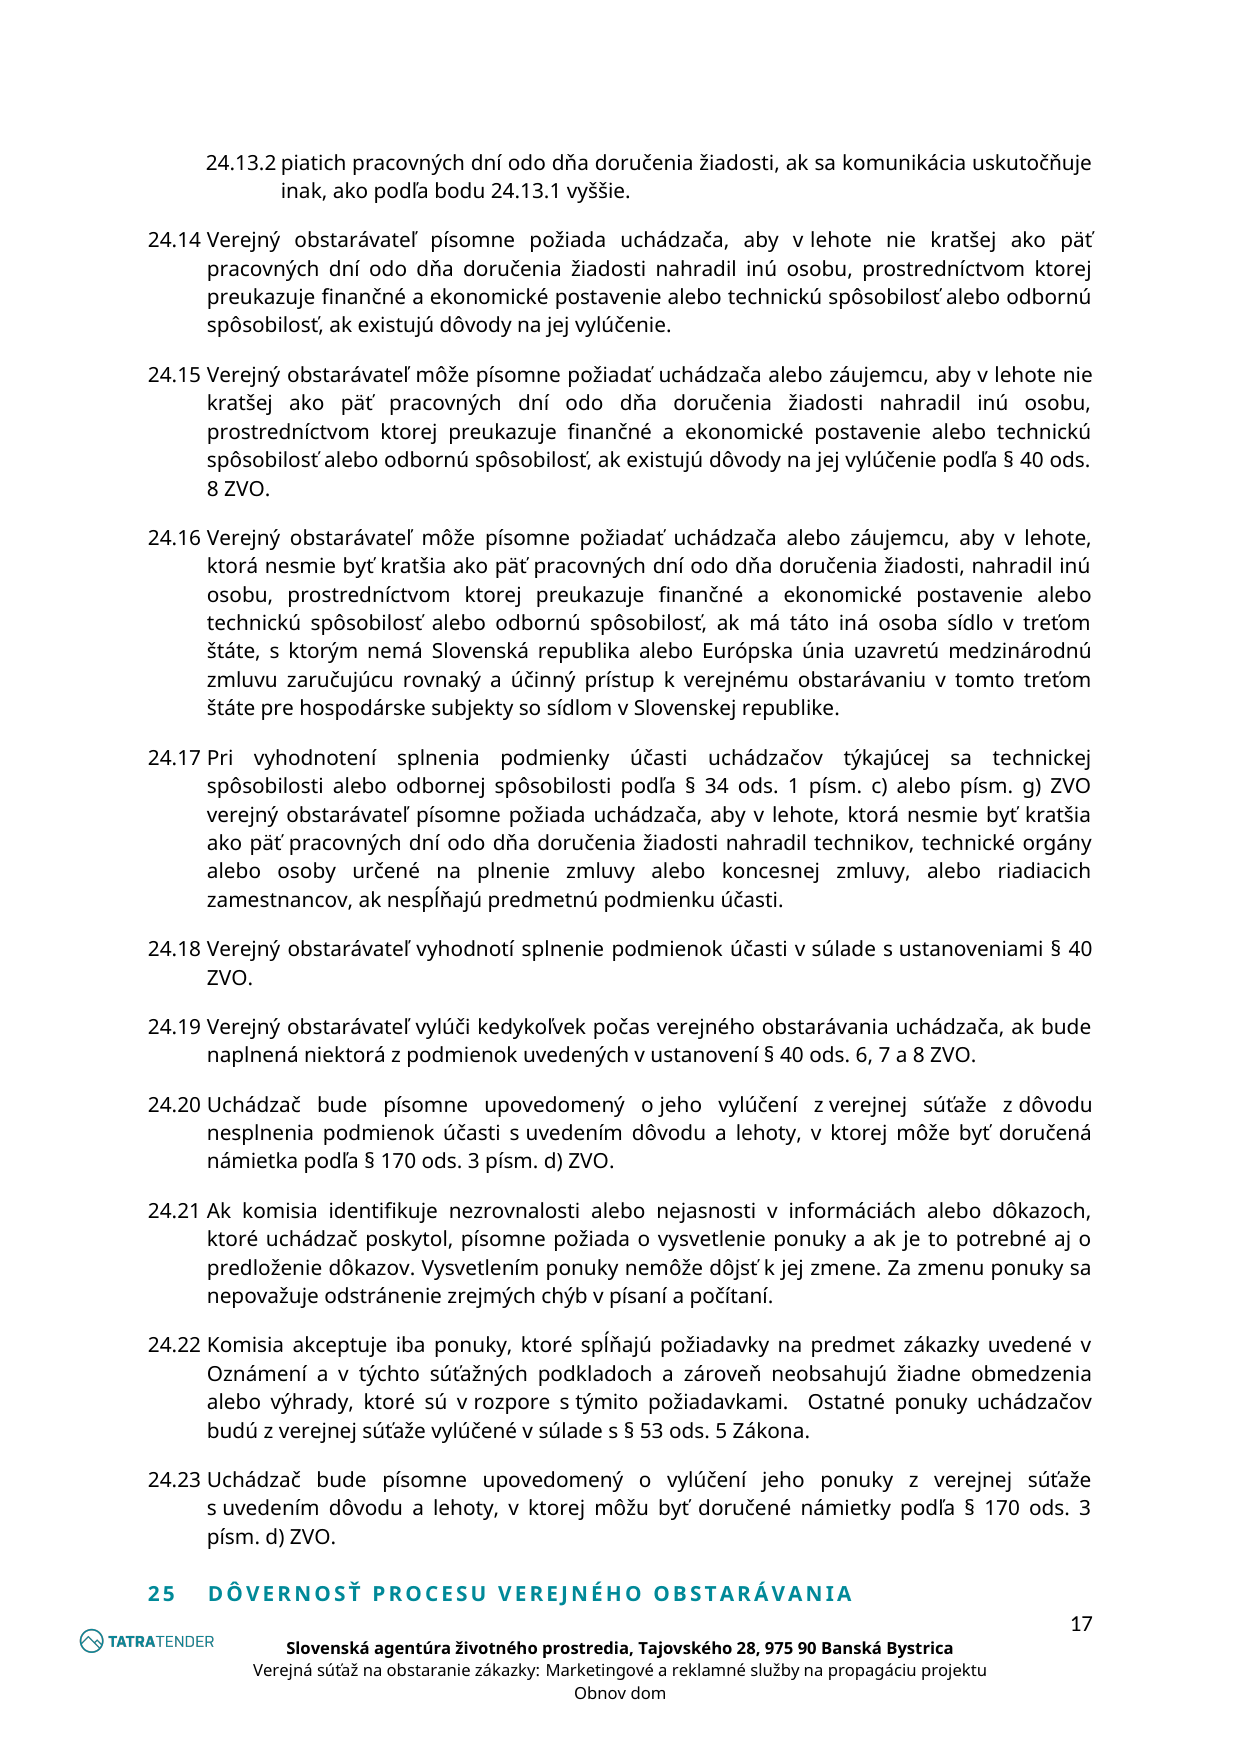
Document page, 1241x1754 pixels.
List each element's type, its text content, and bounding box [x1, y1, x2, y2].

subtitle Verejný obstarávateľ písomne požiada uchádzača, aby v lehote nie kratšej ako päť pracovných dní odo dňa doručenia žiadosti nahradil inú osobu, prostredníctvom ktorej preukazuje finančné a ekonomické postavenie alebo technickú spôsobilosť alebo odbornú spôsobilosť, ak existujú dôvody na jej vylúčenie. [148, 225, 1093, 339]
subtitle Ak komisia identifikuje nezrovnalosti alebo nejasnosti v informáciách alebo dôkazoch, ktoré uchádzač poskytol, písomne požiada o vysvetlenie ponuky a ak je to potrebné aj o predloženie dôkazov. Vysvetlením ponuky nemôže dôjsť k jej zmene. Za zmenu ponuky sa nepovažuje odstránenie zrejmých chýb v písaní a počítaní. [148, 1196, 1093, 1309]
subtitle Verejný obstarávateľ môže písomne požiadať uchádzača alebo záujemcu, aby v lehote, ktorá nesmie byť kratšia ako päť pracovných dní odo dňa doručenia žiadosti, nahradil inú osobu, prostredníctvom ktorej preukazuje finančné a ekonomické postavenie alebo technickú spôsobilosť alebo odbornú spôsobilosť, ak má táto iná osoba sídlo v treťom štáte, s ktorým nemá Slovenská republika alebo Európska únia uzavretú medzinárodnú zmluvu zaručujúcu rovnaký a účinný prístup k verejnému obstarávaniu v tomto treťom štáte pre hospodárske subjekty so sídlom v Slovenskej republike. [148, 523, 1093, 722]
subtitle Uchádzač bude písomne upovedomený o vylúčení jeho ponuky z verejnej súťaže s uvedením dôvodu a lehoty, v ktorej môžu byť doručené námietky podľa § 170 ods. 3 písm. d) ZVO. [148, 1465, 1093, 1550]
subtitle Komisia akceptuje iba ponuky, ktoré spĺňajú požiadavky na predmet zákazky uvedené v Oznámení a v týchto súťažných podkladoch a zároveň neobsahujú žiadne obmedzenia alebo výhrady, ktoré sú v rozpore s týmito požiadavkami. Ostatné ponuky uchádzačov budú z verejnej súťaže vylúčené v súlade s § 53 ods. 5 Zákona. [148, 1330, 1093, 1444]
subtitle Uchádzač bude písomne upovedomený o jeho vylúčení z verejnej súťaže z dôvodu nesplnenia podmienok účasti s uvedením dôvodu a lehoty, v ktorej môže byť doručená námietka podľa § 170 ods. 3 písm. d) ZVO. [148, 1090, 1093, 1175]
text Dôvernosť procesu verejného obstarávania [148, 1579, 1093, 1607]
picture [77, 1617, 224, 1662]
subtitle piatich pracovných dní odo dňa doručenia žiadosti, ak sa komunikácia uskutočňuje inak, ako podľa bodu 24.13.1 vyššie. [206, 148, 1093, 204]
subtitle Verejný obstarávateľ môže písomne požiadať uchádzača alebo záujemcu, aby v lehote nie kratšej ako päť pracovných dní odo dňa doručenia žiadosti nahradil inú osobu, prostredníctvom ktorej preukazuje finančné a ekonomické postavenie alebo technickú spôsobilosť alebo odbornú spôsobilosť, ak existujú dôvody na jej vylúčenie podľa § 40 ods. 8 ZVO. [148, 360, 1093, 502]
subtitle Pri vyhodnotení splnenia podmienky účasti uchádzačov týkajúcej sa technickej spôsobilosti alebo odbornej spôsobilosti podľa § 34 ods. 1 písm. c) alebo písm. g) ZVO verejný obstarávateľ písomne požiada uchádzača, aby v lehote, ktorá nesmie byť kratšia ako päť pracovných dní odo dňa doručenia žiadosti nahradil technikov, technické orgány alebo osoby určené na plnenie zmluvy alebo koncesnej zmluvy, alebo riadiacich zamestnancov, ak nespĺňajú predmetnú podmienku účasti. [148, 743, 1093, 913]
subtitle Verejný obstarávateľ vyhodnotí splnenie podmienok účasti v súlade s ustanoveniami § 40 ZVO. [148, 934, 1093, 991]
subtitle Verejný obstarávateľ vylúči kedykoľvek počas verejného obstarávania uchádzača, ak bude naplnená niektorá z podmienok uvedených v ustanovení § 40 ods. 6, 7 a 8 ZVO. [148, 1012, 1093, 1069]
